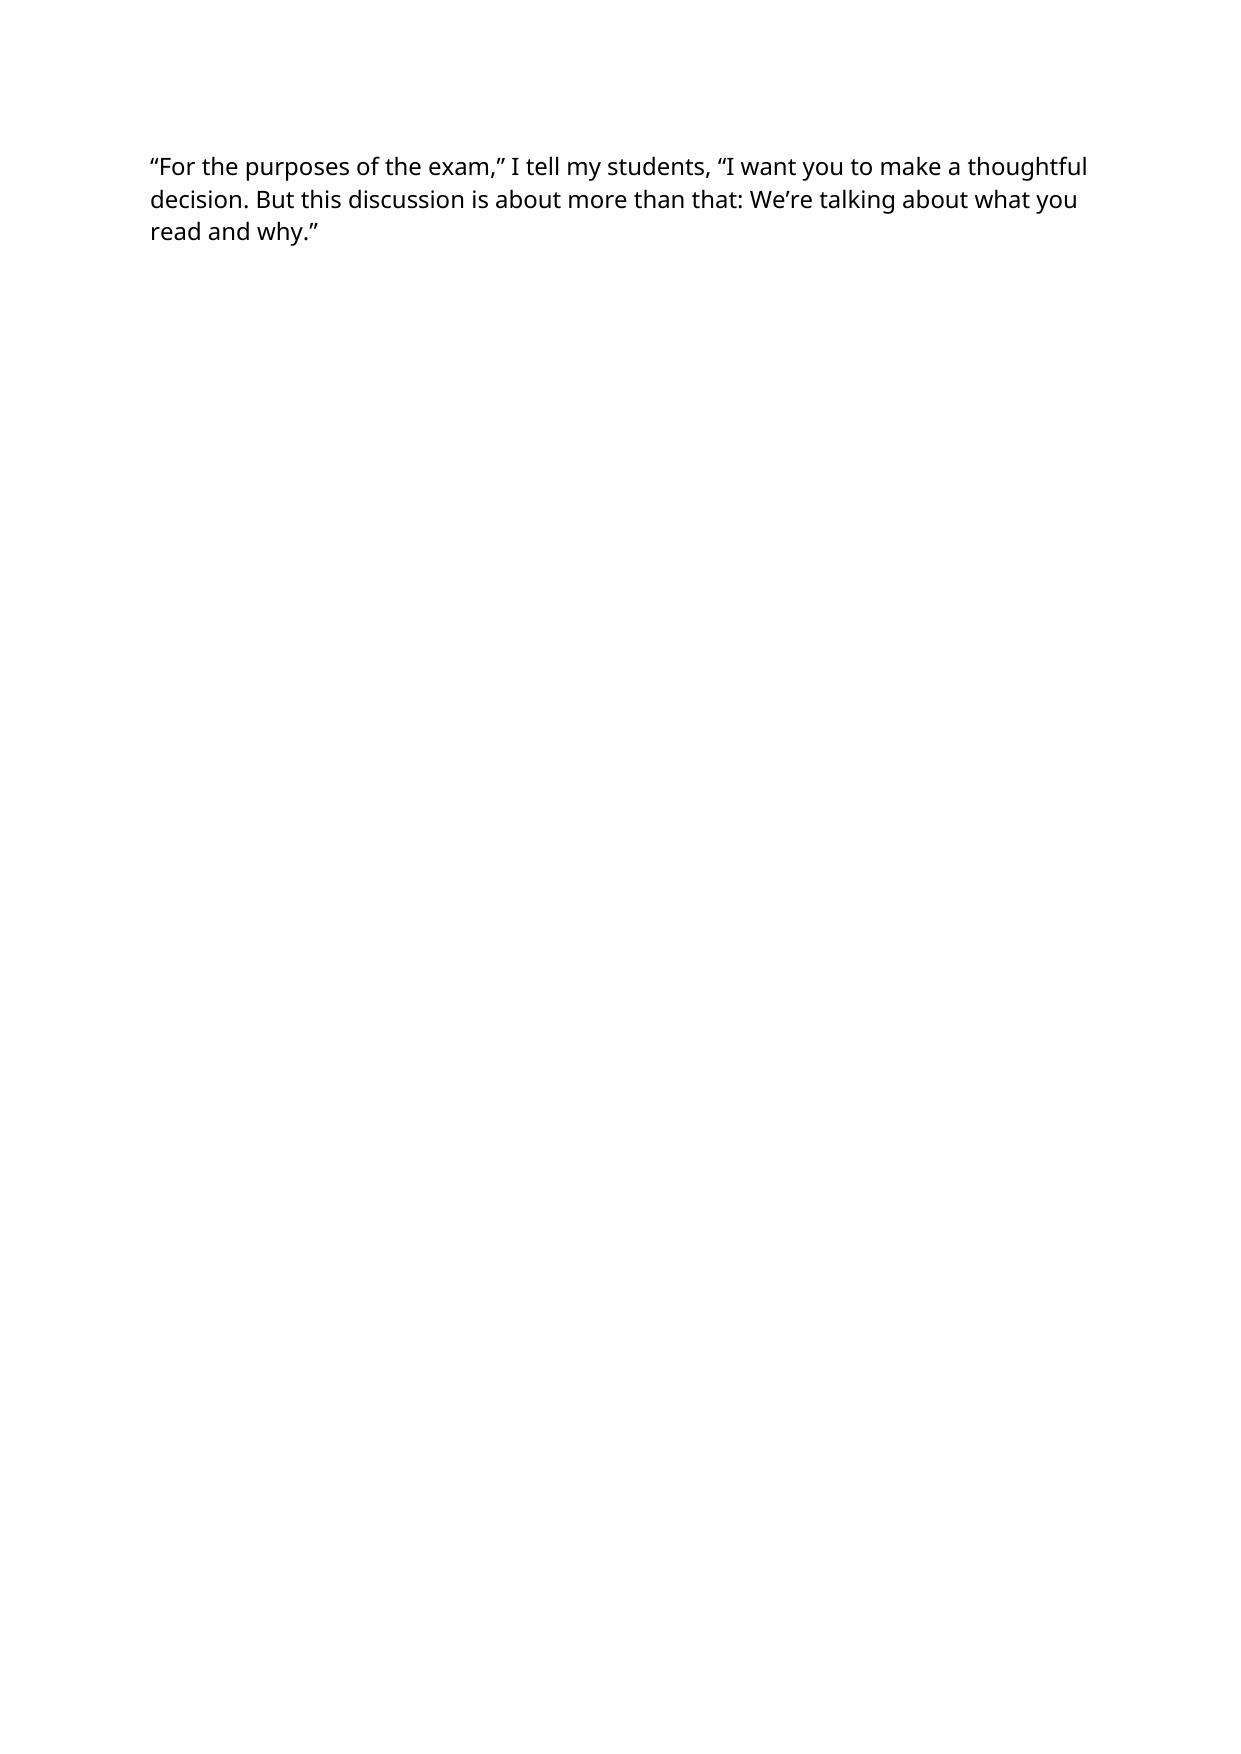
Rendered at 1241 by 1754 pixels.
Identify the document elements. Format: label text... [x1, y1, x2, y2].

text “For the purposes of the exam,” I tell my students, “I want you to make a thoughtful decision. But this discussion is about more than that: We’re talking about what you read and why.” [150, 150, 1090, 248]
